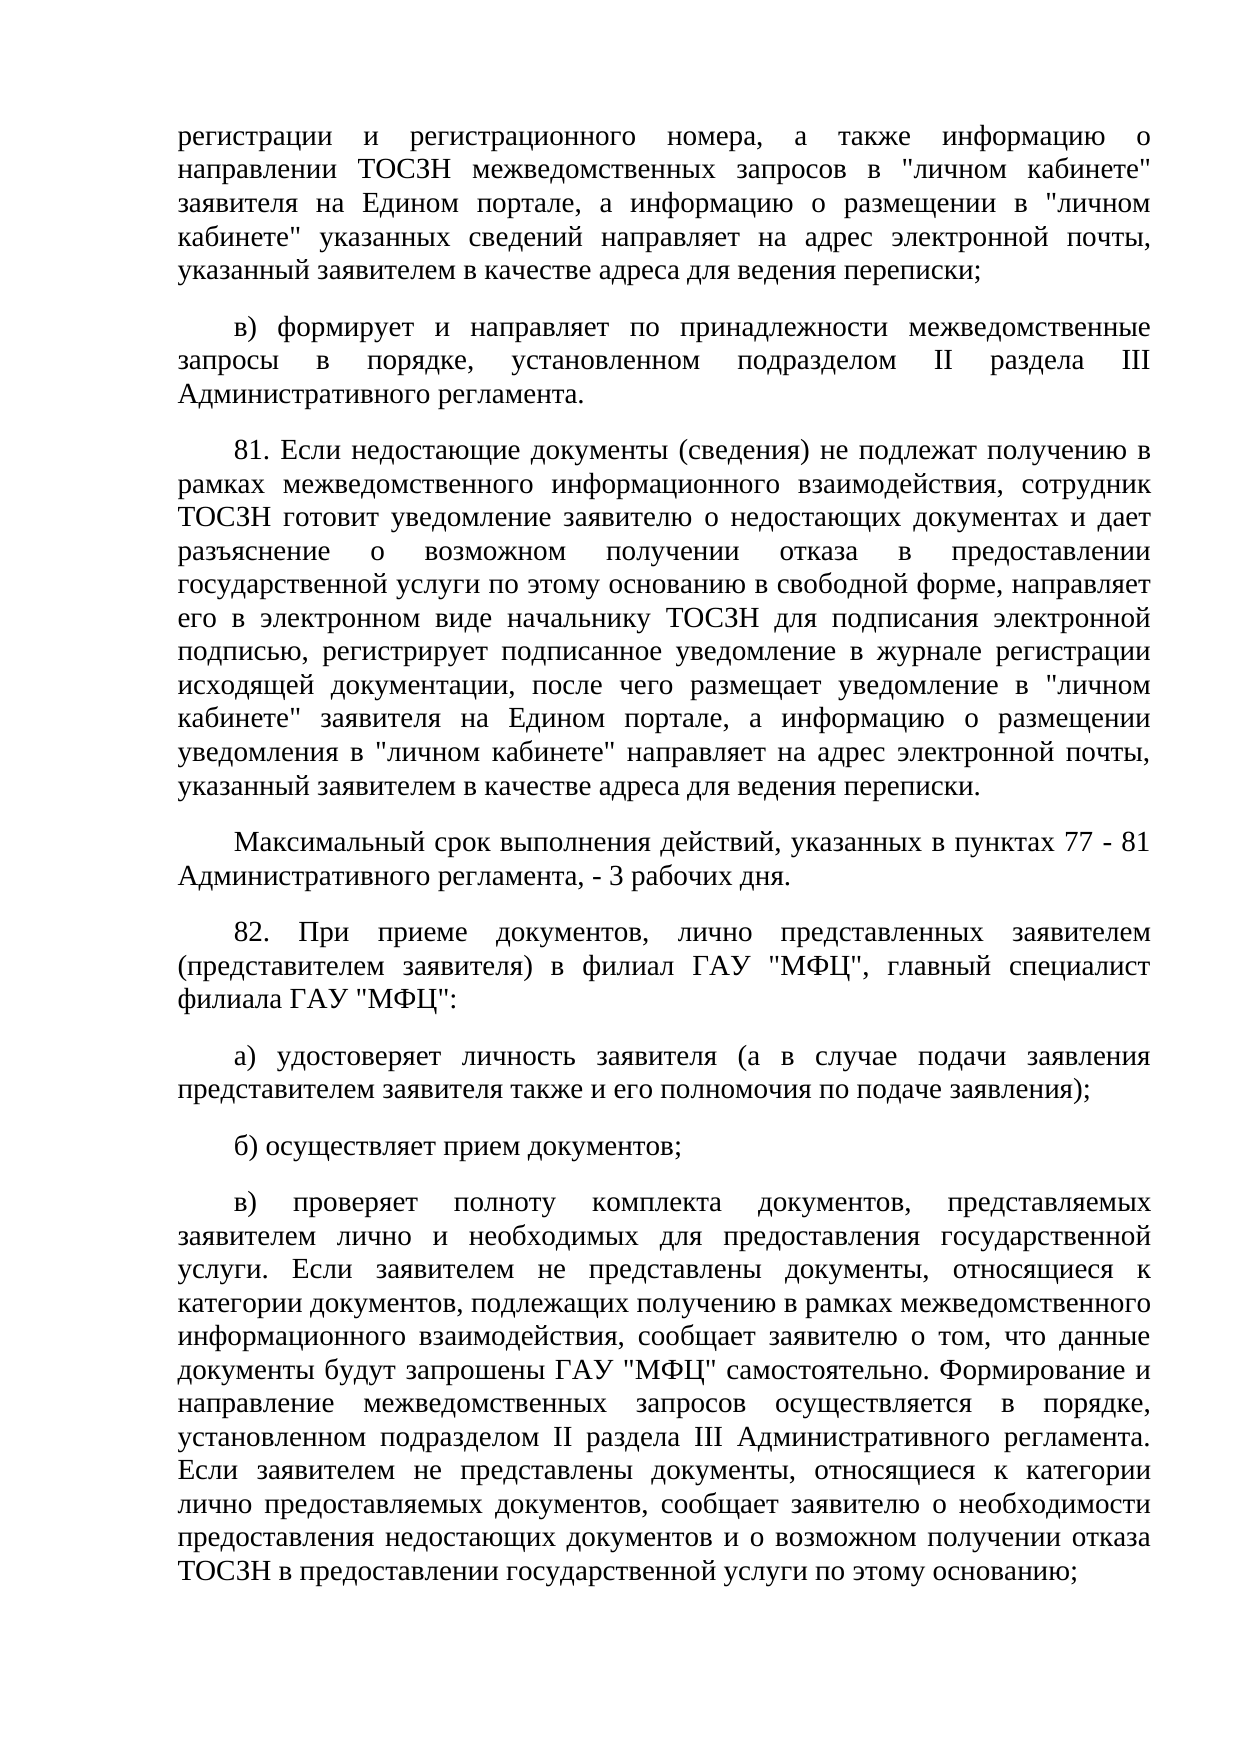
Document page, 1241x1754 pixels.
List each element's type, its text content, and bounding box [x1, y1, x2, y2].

text Максимальный срок выполнения действий, указанных в пунктах 77 - 81 Административного регламента, - 3 рабочих дня. [177, 824, 1152, 891]
text в) формирует и направляет по принадлежности межведомственные запросы в порядке, установленном подразделом II раздела III Административного регламента. [177, 309, 1152, 409]
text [177, 118, 1152, 286]
text 82. При приеме документов, лично представленных заявителем (представителем заявителя) в филиал ГАУ "МФЦ", главный специалист филиала ГАУ "МФЦ": [177, 914, 1152, 1015]
text а) удостоверяет личность заявителя (а в случае подачи заявления представителем заявителя также и его полномочия по подаче заявления); [177, 1038, 1152, 1105]
text 81. Если недостающие документы (сведения) не подлежат получению в рамках межведомственного информационного взаимодействия, сотрудник ТОСЗН готовит уведомление заявителю о недостающих документах и дает разъяснение о возможном получении отказа в предоставлении государственной услуги по этому основанию в свободной форме, направляет его в электронном виде начальнику ТОСЗН для подписания электронной подписью, регистрирует подписанное уведомление в журнале регистрации исходящей документации, после чего размещает уведомление в "личном кабинете" заявителя на Едином портале, а информацию о размещении уведомления в "личном кабинете" направляет на адрес электронной почты, указанный заявителем в качестве адреса для ведения переписки. [177, 432, 1152, 801]
text в) проверяет полноту комплекта документов, представляемых заявителем лично и необходимых для предоставления государственной услуги. Если заявителем не представлены документы, относящиеся к категории документов, подлежащих получению в рамках межведомственного информационного взаимодействия, сообщает заявителю о том, что данные документы будут запрошены ГАУ "МФЦ" самостоятельно. Формирование и направление межведомственных запросов осуществляется в порядке, установленном подразделом II раздела III Административного регламента. Если заявителем не представлены документы, относящиеся к категории лично предоставляемых документов, сообщает заявителю о необходимости предоставления недостающих документов и о возможном получении отказа ТОСЗН в предоставлении государственной услуги по этому основанию; [177, 1184, 1152, 1587]
text б) осуществляет прием документов; [177, 1128, 1152, 1161]
